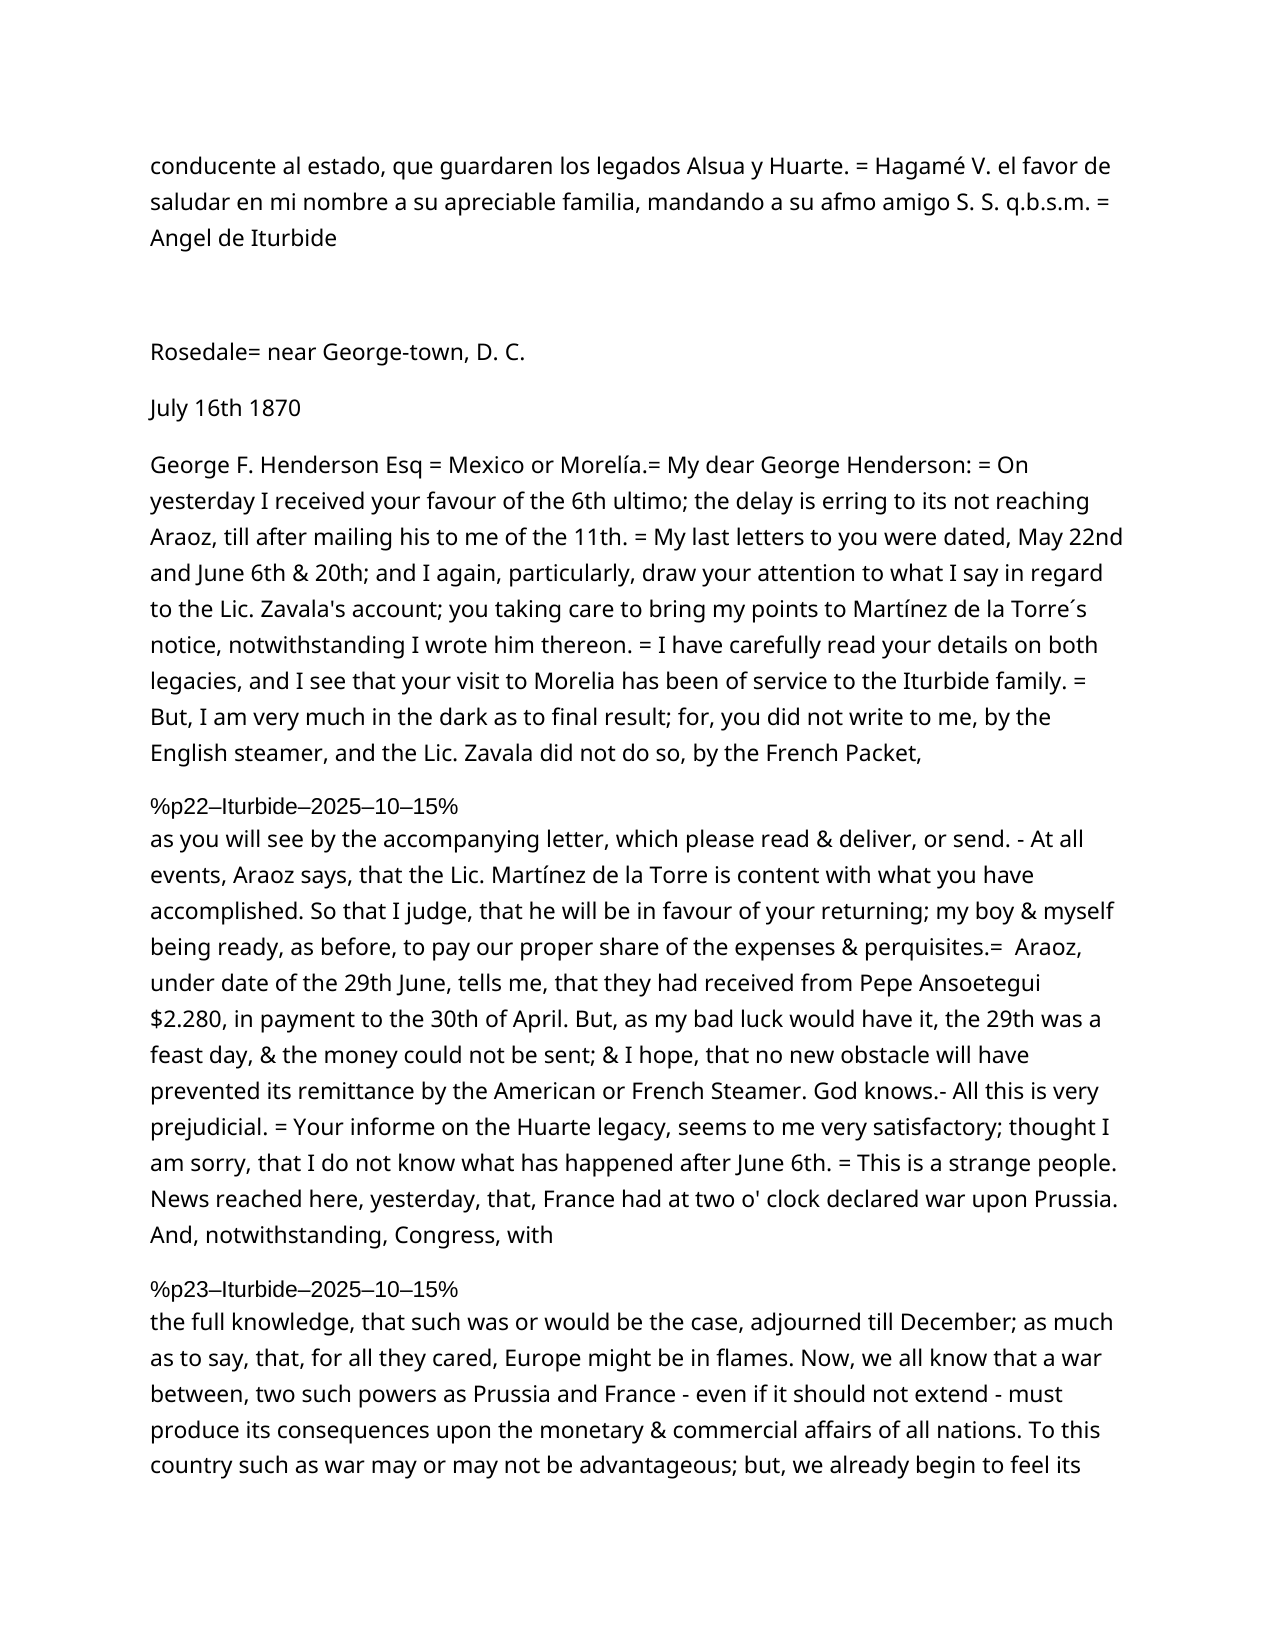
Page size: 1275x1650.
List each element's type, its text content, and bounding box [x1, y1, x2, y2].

text Rosedale= near George-town, D. C. [150, 335, 1125, 367]
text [150, 1306, 1125, 1481]
text conducente al estado, que guardaren los legados Alsua y Huarte. = Hagamé V. el favor de saludar en mi nombre a su apreciable familia, mandando a su afmo amigo S. S. q.b.s.m. = Angel de Iturbide [150, 150, 1125, 253]
text July 16th 1870 [150, 392, 1125, 423]
text %p23–Iturbide–2025–10–15% [150, 1276, 1125, 1302]
text George F. Henderson Esq = Mexico or Morelía.= My dear George Henderson: = On yesterday I received your favour of the 6th ultimo; the delay is erring to its not reaching Araoz, till after mailing his to me of the 11th. = My last letters to you were dated, May 22nd and June 6th & 20th; and I again, particularly, draw your attention to what I say in regard to the Lic. Zavala's account; you taking care to bring my points to Martínez de la Torre´s notice, notwithstanding I wrote him thereon. = I have carefully read your details on both legacies, and I see that your visit to Morelia has been of service to the Iturbide family. = But, I am very much in the dark as to final result; for, you did not write to me, by the English steamer, and the Lic. Zavala did not do so, by the French Packet, [150, 449, 1125, 768]
text as you will see by the accompanying letter, which please read & deliver, or send. - At all events, Araoz says, that the Lic. Martínez de la Torre is content with what you have accomplished. So that I judge, that he will be in favour of your returning; my boy & myself being ready, as before, to pay our proper share of the expenses & perquisites.= Araoz, under date of the 29th June, tells me, that they had received from Pepe Ansoetegui $2.280, in payment to the 30th of April. But, as my bad luck would have it, the 29th was a feast day, & the money could not be sent; & I hope, that no new obstacle will have prevented its remittance by the American or French Steamer. God knows.- All this is very prejudicial. = Your informe on the Huarte legacy, seems to me very satisfactory; thought I am sorry, that I do not know what has happened after June 6th. = This is a strange people. News reached here, yesterday, that, France had at two o' clock declared war upon Prussia. And, notwithstanding, Congress, with [150, 823, 1125, 1250]
text %p22–Iturbide–2025–10–15% [150, 793, 1125, 819]
